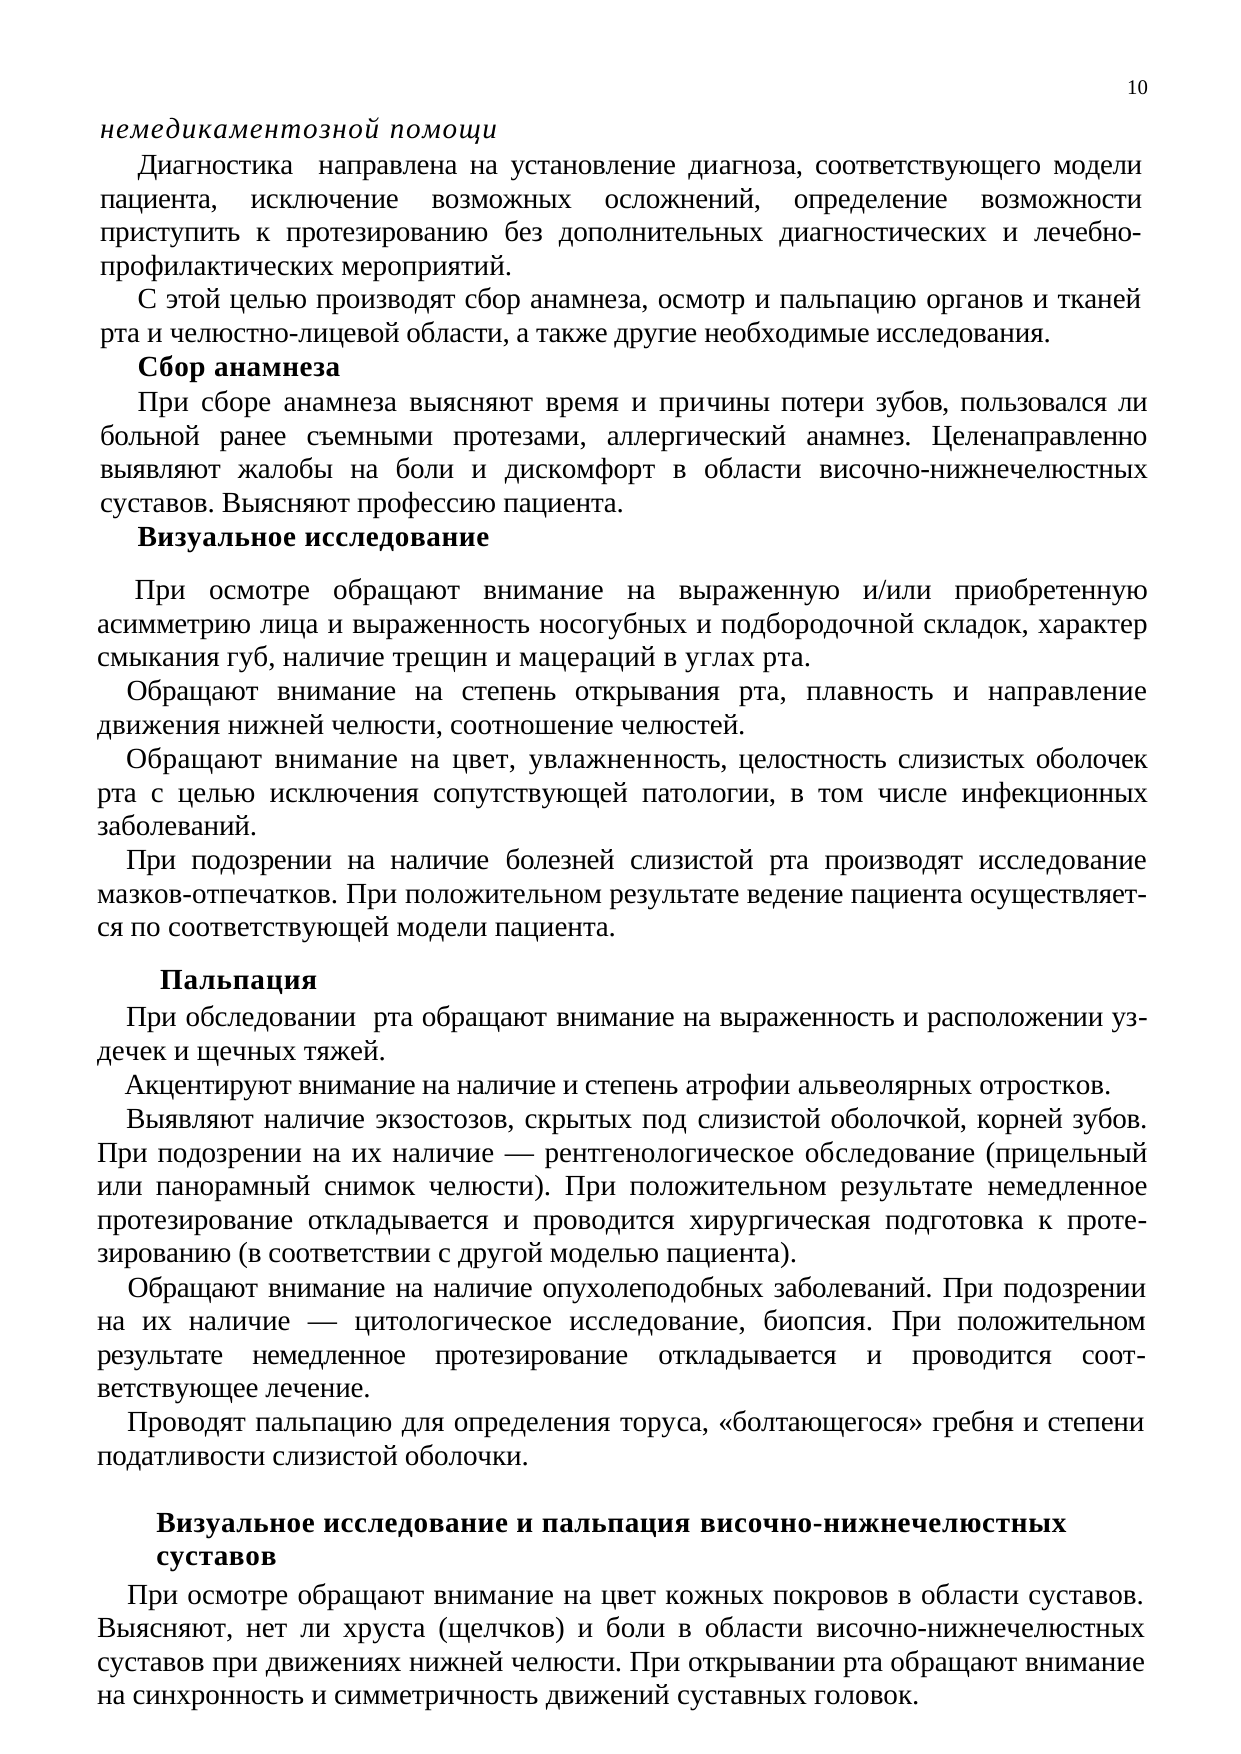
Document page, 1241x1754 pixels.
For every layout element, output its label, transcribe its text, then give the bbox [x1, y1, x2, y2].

text Диагностика направлена на установление диагноза, соответствующего модели пациента, исключение возможных осложнений, определение возможности приступить к протезированию без дополнительных диагностических и лечебно-профилактических мероприятий. [100, 147, 1142, 281]
text При осмотре обращают внимание на выраженную и/или приобретенную асимметрию лица и выраженность носогубных и подбородочной складок, характер смыкания губ, наличие трещин и мацераций в углах рта. [97, 572, 1148, 673]
text Обращают внимание на наличие опухолеподобных заболеваний. При подозрении на их наличие — цитологическое исследование, биопсия. При положительном результате немедленное протезирование откладывается и проводится соответствующее лечение. [97, 1270, 1146, 1404]
text При подозрении на наличие болезней слизистой рта производят исследование мазков-отпечатков. При положительном результате ведение пациента осуществляется по соответствующей модели пациента. [97, 842, 1147, 943]
text При осмотре обращают внимание на цвет кожных покровов в области суставов. Выясняют, нет ли хруста (щелчков) и боли в области височно-нижнечелюстных суставов при движениях нижней челюсти. При открывании рта обращают внимание на синхронность и симметричность движений суставных головок. [97, 1577, 1145, 1711]
text Сбор анамнеза [100, 349, 1148, 383]
text При обследовании рта обращают внимание на выраженность и расположении уздечек и щечных тяжей. [97, 999, 1148, 1067]
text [100, 111, 1148, 144]
text Выявляют наличие экзостозов, скрытых под слизистой оболочкой, корней зубов. При подозрении на их наличие — рентгенологическое обследование (прицельный или панорамный снимок челюсти). При положительном результате немедленное протезирование откладывается и проводится хирургическая подготовка к протезированию (в соответствии с другой моделью пациента). [97, 1101, 1147, 1269]
text Обращают внимание на степень открывания рта, плавность и направление движения нижней челюсти, соотношение челюстей. [97, 673, 1148, 741]
text Пальпация [160, 962, 1148, 996]
text Визуальное исследование [100, 519, 1148, 553]
text Обращают внимание на цвет, увлажненность, целостность слизистых оболочек рта с целью исключения сопутствующей патологии, в том числе инфекционных заболеваний. [97, 741, 1148, 842]
text Визуальное исследование и пальпация височно-нижнечелюстных суставов [156, 1505, 1148, 1572]
text Акцентируют внимание на наличие и степень атрофии альвеолярных отростков. [97, 1067, 1147, 1101]
text С этой целью производят сбор анамнеза, осмотр и пальпацию органов и тканей рта и челюстно-лицевой области, а также другие необходимые исследования. [100, 281, 1141, 348]
text Проводят пальпацию для определения торуса, «болтающегося» гребня и степени податливости слизистой оболочки. [97, 1404, 1144, 1471]
text При сборе анамнеза выясняют время и причины потери зубов, пользовался ли больной ранее съемными протезами, аллергический анамнез. Целенаправленно выявляют жалобы на боли и дискомфорт в области височно-нижнечелюстных суставов. Выясняют профессию пациента. [100, 384, 1148, 518]
